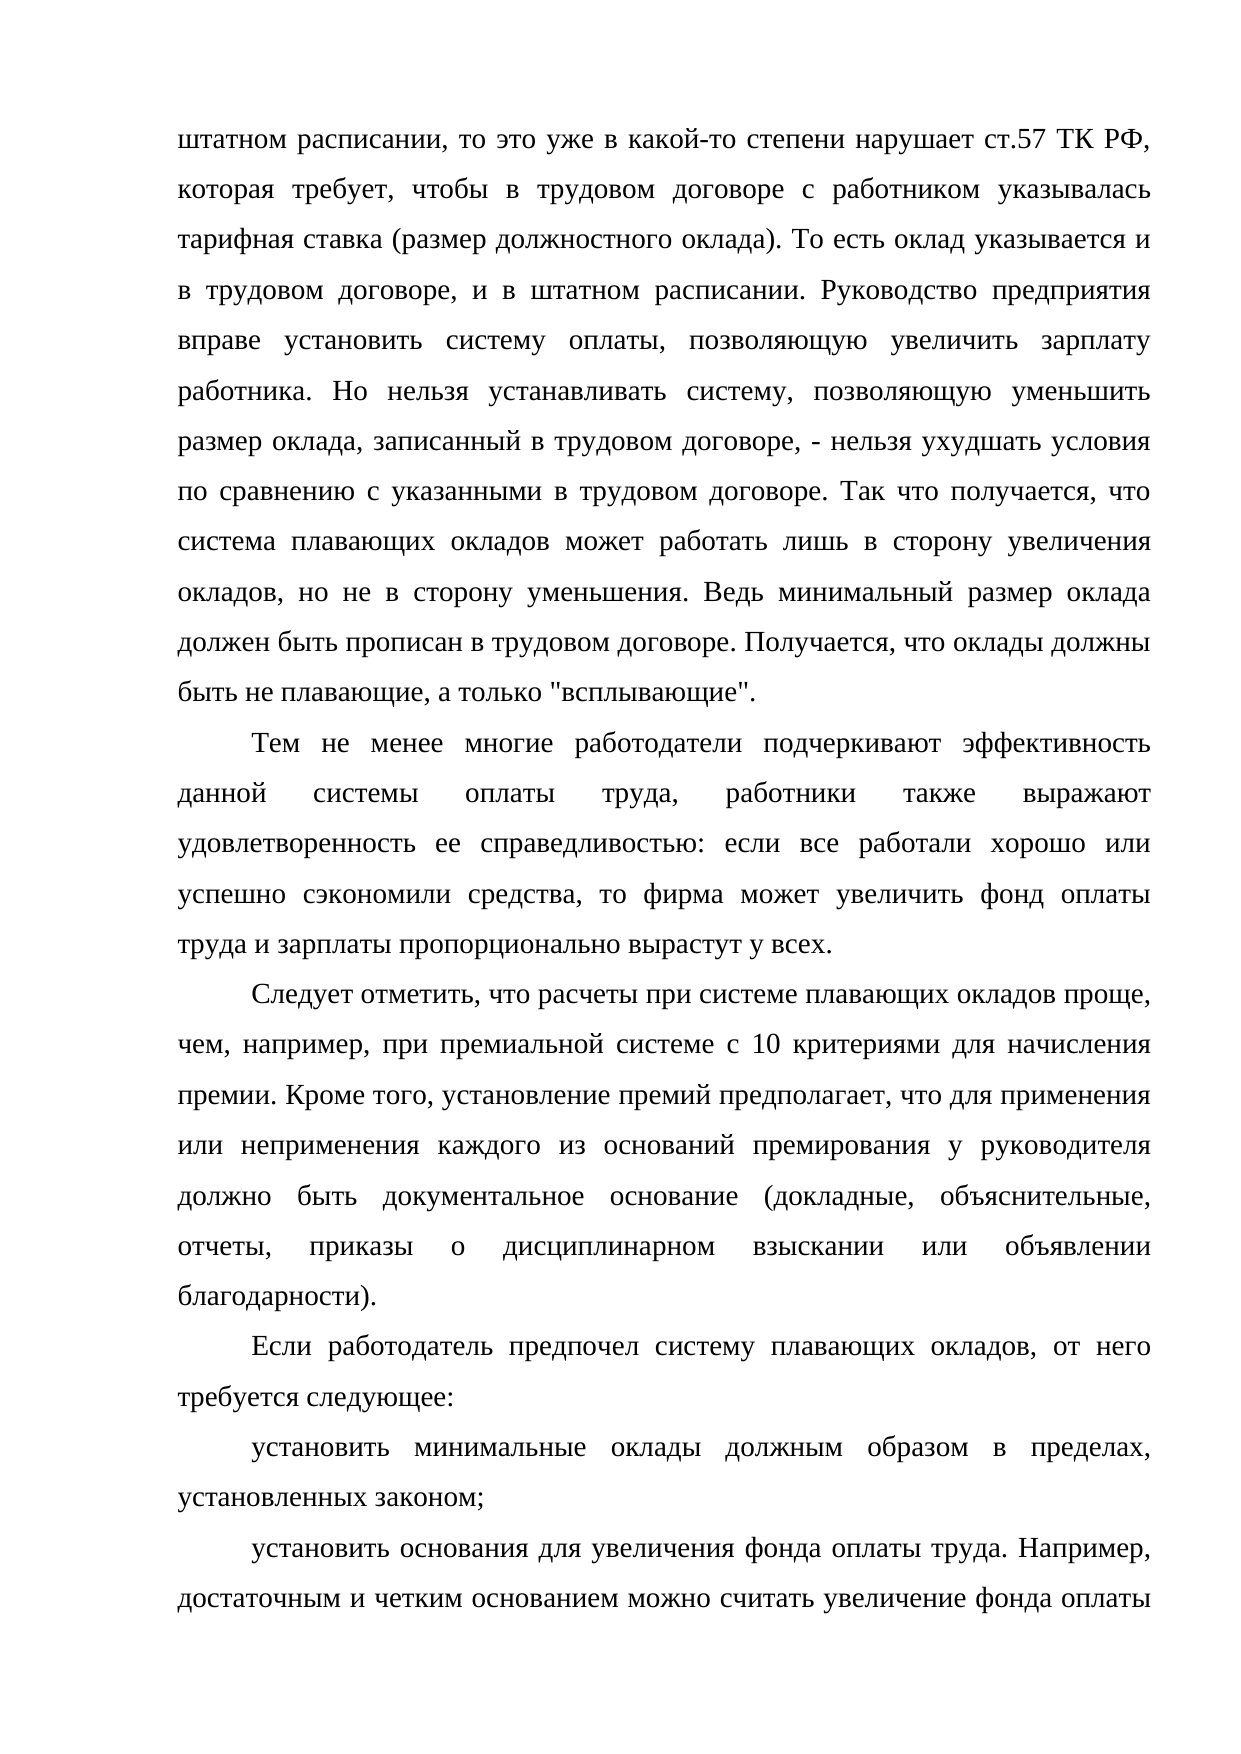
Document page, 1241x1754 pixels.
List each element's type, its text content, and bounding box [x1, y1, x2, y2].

text Если работодатель предпочел систему плавающих окладов, от него требуется следующее: [177, 1328, 1152, 1412]
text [177, 1530, 1152, 1614]
text Следует отметить, что расчеты при системе плавающих окладов проще, чем, например, при премиальной системе с 10 критериями для начисления премии. Кроме того, установление премий предполагает, что для применения или неприменения каждого из оснований премирования у руководителя должно быть документальное основание (докладные, объяснительные, отчеты, приказы о дисциплинарном взыскании или объявлении благодарности). [177, 976, 1152, 1312]
text установить минимальные оклады должным образом в пределах, установленных законом; [177, 1429, 1152, 1513]
text Тем не менее многие работодатели подчеркивают эффективность данной системы оплаты труда, работники также выражают удовлетворенность ее справедливостью: если все работали хорошо или успешно сэкономили средства, то фирма может увеличить фонд оплаты труда и зарплаты пропорционально вырастут у всех. [177, 725, 1152, 959]
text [177, 121, 1152, 708]
